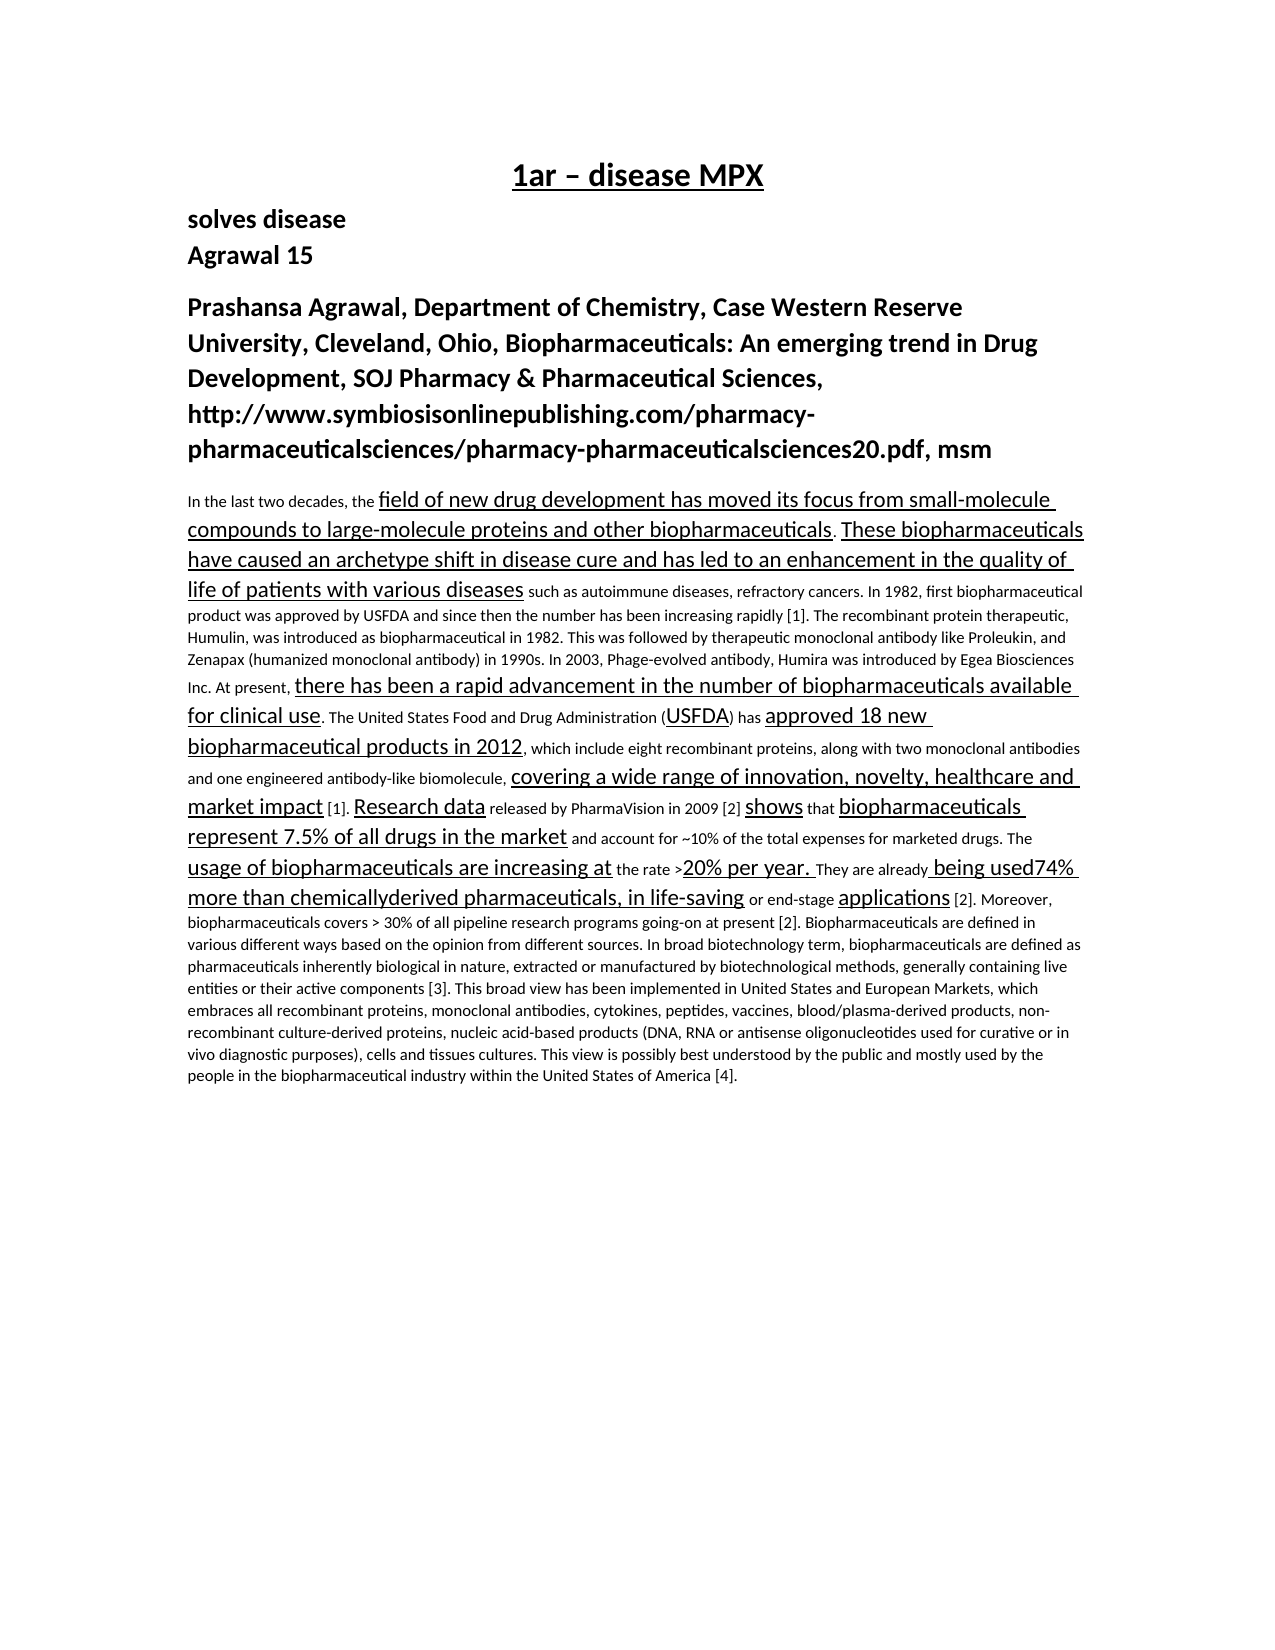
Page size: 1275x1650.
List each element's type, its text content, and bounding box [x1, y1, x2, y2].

text Prashansa Agrawal, Department of Chemistry, Case Western Reserve University, Cleveland, Ohio, Biopharmaceuticals: An emerging trend in Drug Development, SOJ Pharmacy & Pharmaceutical Sciences, http://www.symbiosisonlinepublishing.com/pharmacy-pharmaceuticalsciences/pharmacy-pharmaceuticalsciences20.pdf, msm [187, 290, 1087, 466]
text Agrawal 15 [187, 238, 1087, 271]
subtitle solves disease [187, 202, 1087, 235]
subtitle 1ar – disease MPX [187, 154, 1087, 195]
text In the last two decades, the field of new drug development has moved its focus from small-molecule compounds to large-molecule proteins and other biopharmaceuticals. These biopharmaceuticals have caused an archetype shift in disease cure and has led to an enhancement in the quality of life of patients with various diseases such as autoimmune diseases, refractory cancers. In 1982, first biopharmaceutical product was approved by USFDA and since then the number has been increasing rapidly [1]. The recombinant protein therapeutic, Humulin, was introduced as biopharmaceutical in 1982. This was followed by therapeutic monoclonal antibody like Proleukin, and Zenapax (humanized monoclonal antibody) in 1990s. In 2003, Phage-evolved antibody, Humira was introduced by Egea Biosciences Inc. At present, there has been a rapid advancement in the number of biopharmaceuticals available for clinical use. The United States Food and Drug Administration (USFDA) has approved 18 new biopharmaceutical products in 2012, which include eight recombinant proteins, along with two monoclonal antibodies and one engineered antibody-like biomolecule, covering a wide range of innovation, novelty, healthcare and market impact [1]. Research data released by PharmaVision in 2009 [2] shows that biopharmaceuticals represent 7.5% of all drugs in the market and account for ~10% of the total expenses for marketed drugs. The usage of biopharmaceuticals are increasing at the rate >20% per year. They are already being used74% more than chemicallyderived pharmaceuticals, in life-saving or end-stage applications [2]. Moreover, biopharmaceuticals covers > 30% of all pipeline research programs going-on at present [2]. Biopharmaceuticals are defined in various different ways based on the opinion from different sources. In broad biotechnology term, biopharmaceuticals are defined as pharmaceuticals inherently biological in nature, extracted or manufactured by biotechnological methods, generally containing live entities or their active components [3]. This broad view has been implemented in United States and European Markets, which embraces all recombinant proteins, monoclonal antibodies, cytokines, peptides, vaccines, blood/plasma-derived products, non-recombinant culture-derived proteins, nucleic acid-based products (DNA, RNA or antisense oligonucleotides used for curative or in vivo diagnostic purposes), cells and tissues cultures. This view is possibly best understood by the public and mostly used by the people in the biopharmaceutical industry within the United States of America [4]. [187, 485, 1087, 1086]
